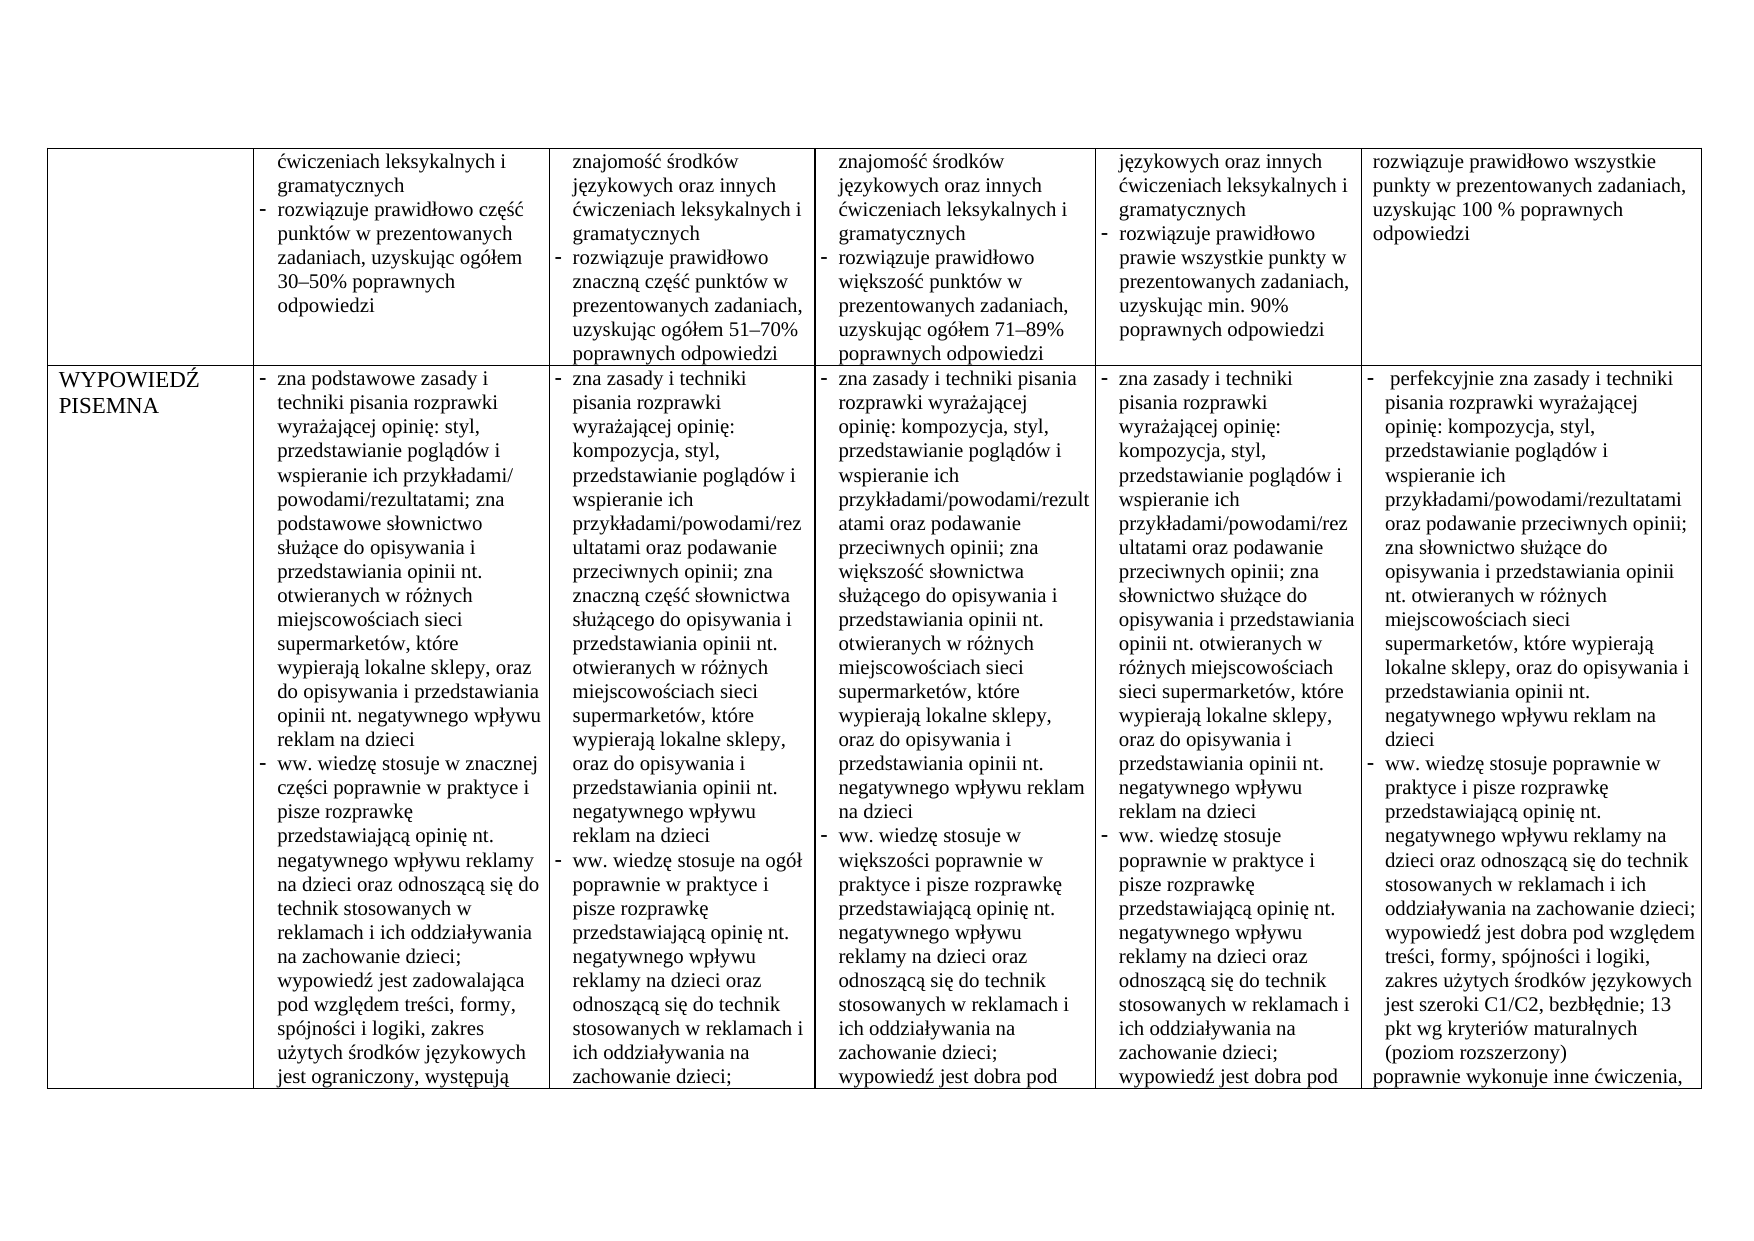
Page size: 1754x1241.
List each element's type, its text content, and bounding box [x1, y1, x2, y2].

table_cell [254, 149, 549, 365]
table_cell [1096, 366, 1361, 1088]
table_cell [1362, 149, 1701, 365]
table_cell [48, 149, 253, 365]
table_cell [816, 149, 1095, 365]
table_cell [1096, 149, 1361, 365]
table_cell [550, 366, 814, 1088]
table_cell WYPOWIEDŹ PISEMNA [48, 366, 253, 1088]
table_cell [550, 149, 814, 365]
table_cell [1362, 366, 1701, 1088]
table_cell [816, 366, 1095, 1088]
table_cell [254, 366, 549, 1088]
